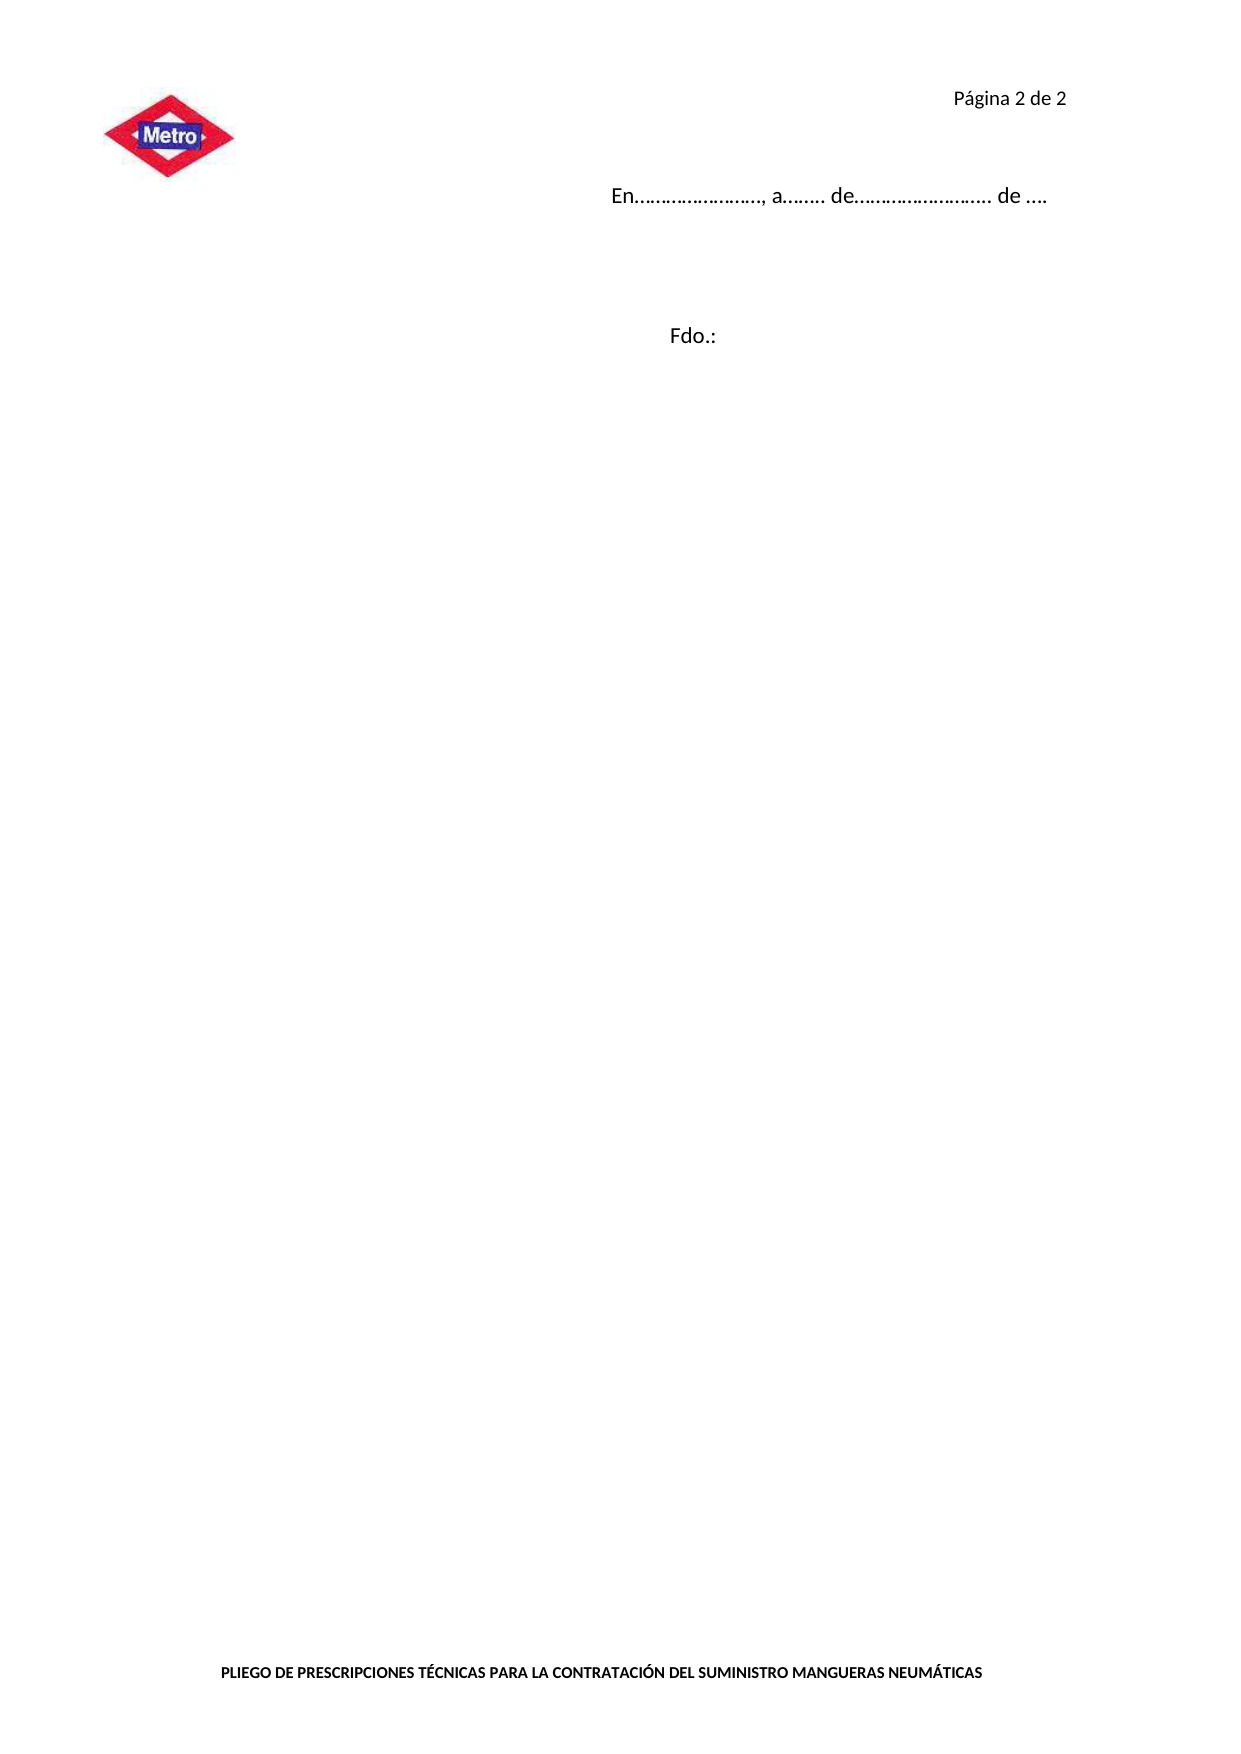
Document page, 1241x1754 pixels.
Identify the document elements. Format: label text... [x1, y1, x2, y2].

picture [103, 87, 238, 182]
text Fdo.: [512, 321, 1066, 349]
text En……………………, a…….. de…………………….. de …. [137, 181, 1066, 209]
